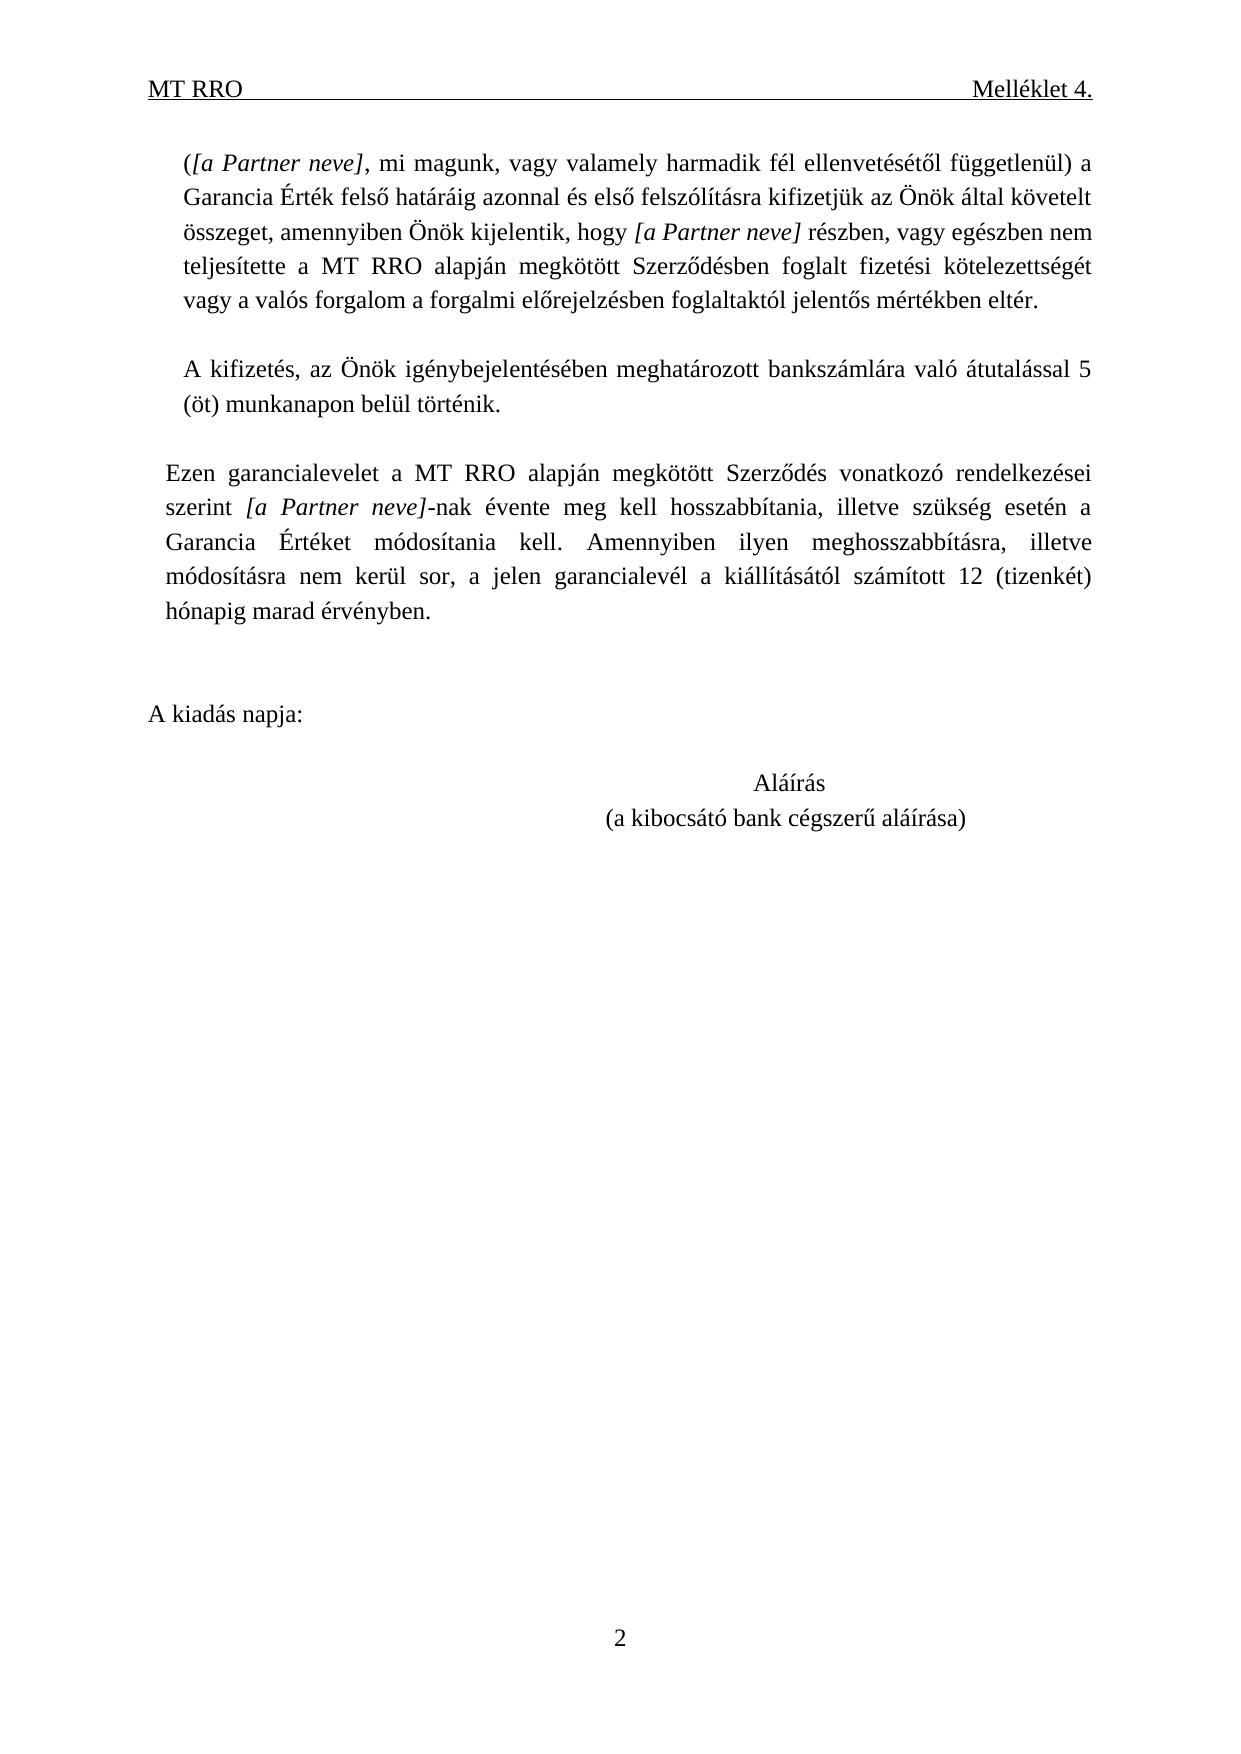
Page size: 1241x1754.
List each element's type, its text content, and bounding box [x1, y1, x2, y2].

text A kifizetés, az Önök igénybejelentésében meghatározott bankszámlára való átutalással 5 (öt) munkanapon belül történik. [165, 320, 1093, 418]
text Aláírás [753, 768, 1093, 797]
text A kiadás napja: [148, 699, 1093, 728]
text Ezen garancialevelet a MT RRO alapján megkötött Szerződés vonatkozó rendelkezései szerint [a Partner neve]-nak évente meg kell hosszabbítania, illetve szükség esetén a Garancia Értéket módosítania kell. Amennyiben ilyen meghosszabbításra, illetve módosításra nem kerül sor, a jelen garancialevél a kiállításától számított 12 (tizenkét) hónapig marad érvényben. [148, 423, 1093, 624]
text (a kibocsátó bank cégszerű aláírása) [605, 803, 1093, 831]
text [165, 148, 1093, 314]
